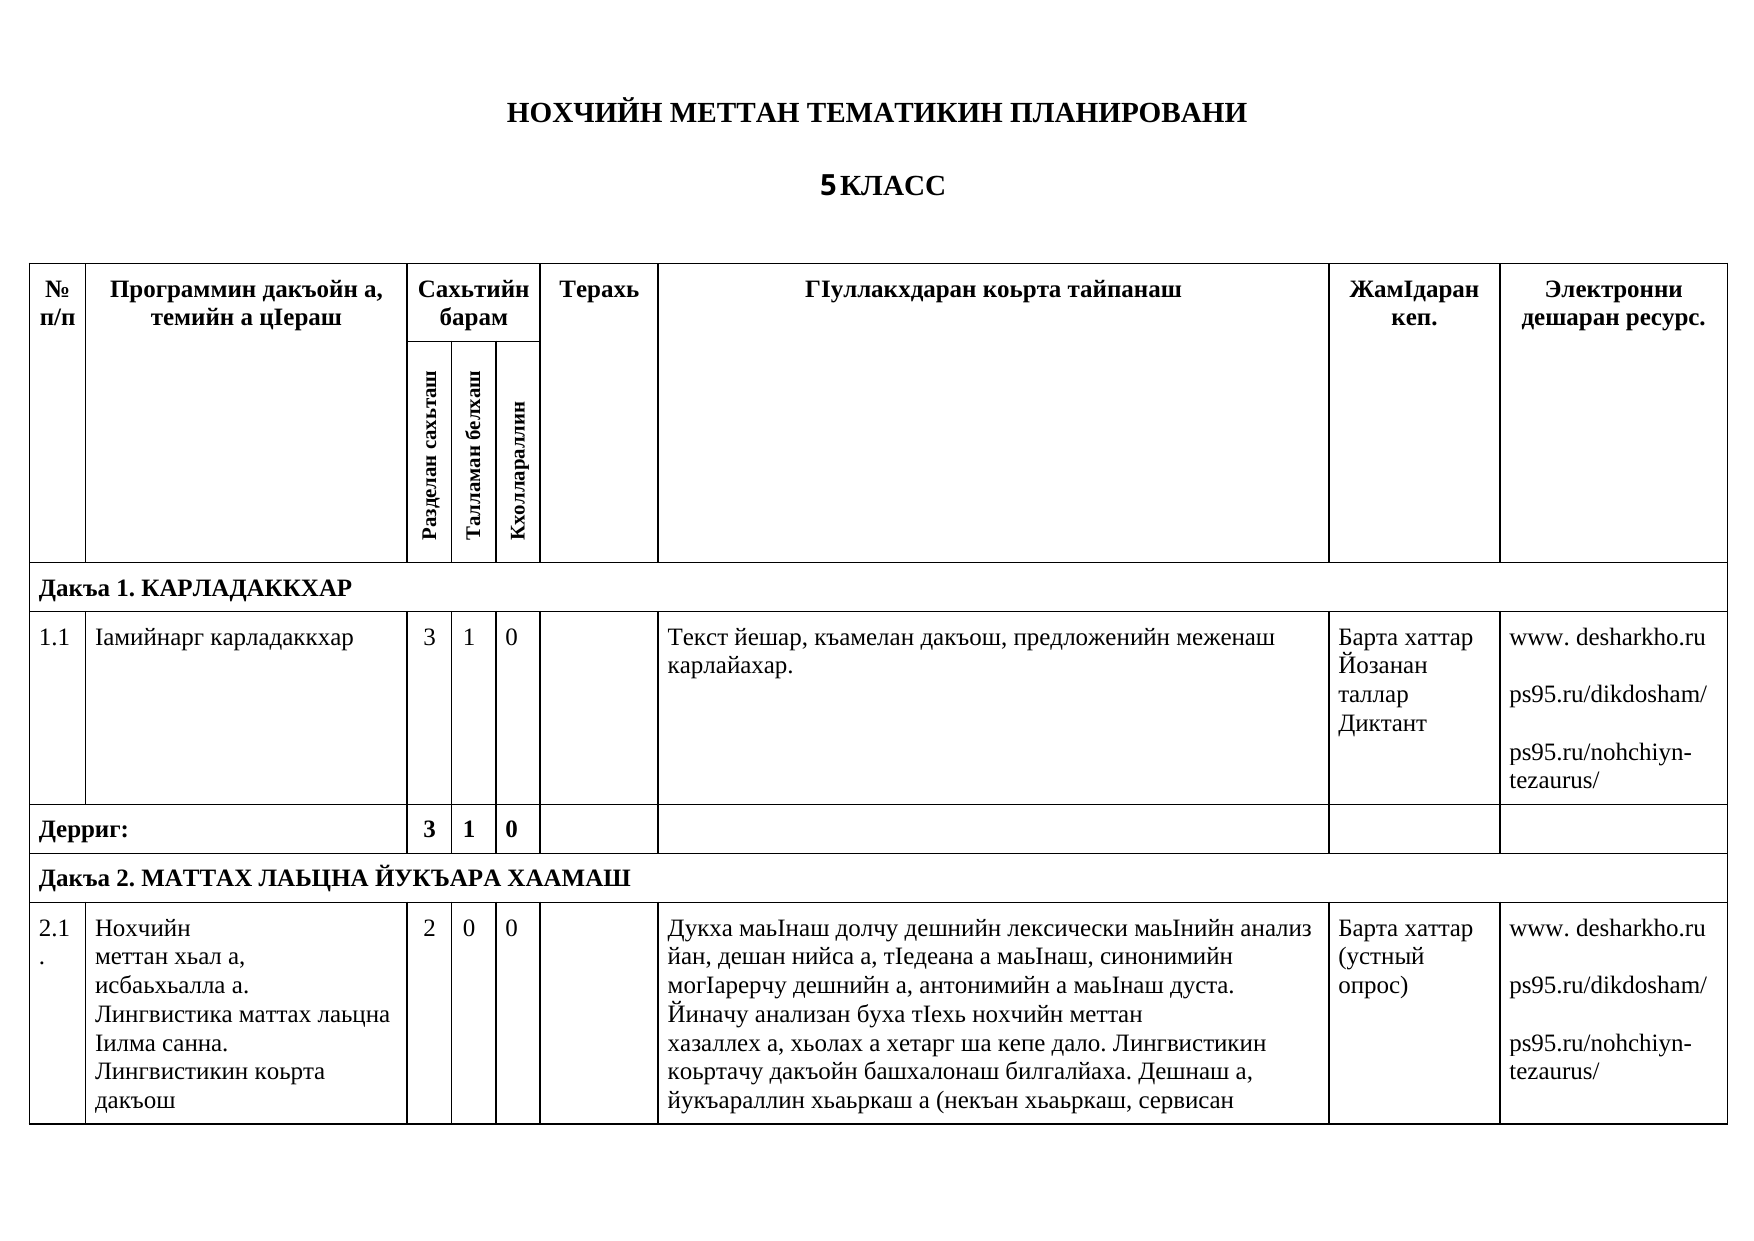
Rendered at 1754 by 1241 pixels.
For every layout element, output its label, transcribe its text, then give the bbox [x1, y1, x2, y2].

table_cell Разделан сахьташ [408, 342, 451, 562]
table_cell Кхоллараллин белхаш [497, 342, 539, 562]
table_cell [541, 612, 657, 803]
table_cell [659, 805, 1328, 853]
table_cell www. desharkho.ru ps95.ru/dikdosham/ ps95.ru/nohchiyn-tezaurus/ [1501, 612, 1727, 803]
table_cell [1330, 903, 1499, 1123]
table_header Терахь [541, 264, 657, 562]
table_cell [1501, 903, 1727, 1123]
table_cell 2 [408, 903, 451, 1123]
table_header № п/п [30, 264, 85, 562]
table_cell Дакъа 1. КАРЛАДАККХАР [30, 563, 1727, 611]
table_cell 2.1. [30, 903, 85, 1123]
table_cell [86, 903, 406, 1123]
table_cell Ӏамийнарг карладаккхар [86, 612, 406, 803]
table_cell 3 [408, 612, 451, 803]
table_header Программин дакъойн а, темийн а цӀераш [86, 264, 406, 562]
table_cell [659, 903, 1328, 1123]
list КЛАСС [101, 164, 1665, 204]
table_cell 1.1 [30, 612, 85, 803]
table_header ЖамӀдаран кеп. [1330, 264, 1499, 562]
table_header Сахьтийн барам [408, 264, 539, 341]
table_cell Талламан белхаш [452, 342, 495, 562]
table_cell Дерриг: [30, 805, 406, 853]
table_cell [1501, 805, 1727, 853]
table_cell 0 [497, 612, 539, 803]
table_cell Текст йешар, къамелан дакъош, предложенийн меженаш карлайахар. [659, 612, 1328, 803]
table_cell 3 [408, 805, 451, 853]
table_cell [541, 903, 657, 1123]
table_cell 1 [452, 805, 495, 853]
table_cell 0 [497, 805, 539, 853]
table_cell 0 [452, 903, 495, 1123]
table_cell [541, 805, 657, 853]
table_cell [1330, 805, 1499, 853]
table_cell Дакъа 2. МАТТАХ ЛАЬЦНА ЙУКЪАРА ХААМАШ [30, 854, 1727, 902]
table_cell 0 [497, 903, 539, 1123]
table_cell Барта хаттар Йозанан таллар Диктант [1330, 612, 1499, 803]
table_header Электронни дешаран ресурс. [1501, 264, 1727, 562]
table_cell 1 [452, 612, 495, 803]
table_header ГӀуллакхдаран коьрта тайпанаш [659, 264, 1328, 562]
text НОХЧИЙН МЕТТАН ТЕМАТИКИН ПЛАНИРОВАНИ [89, 96, 1665, 129]
